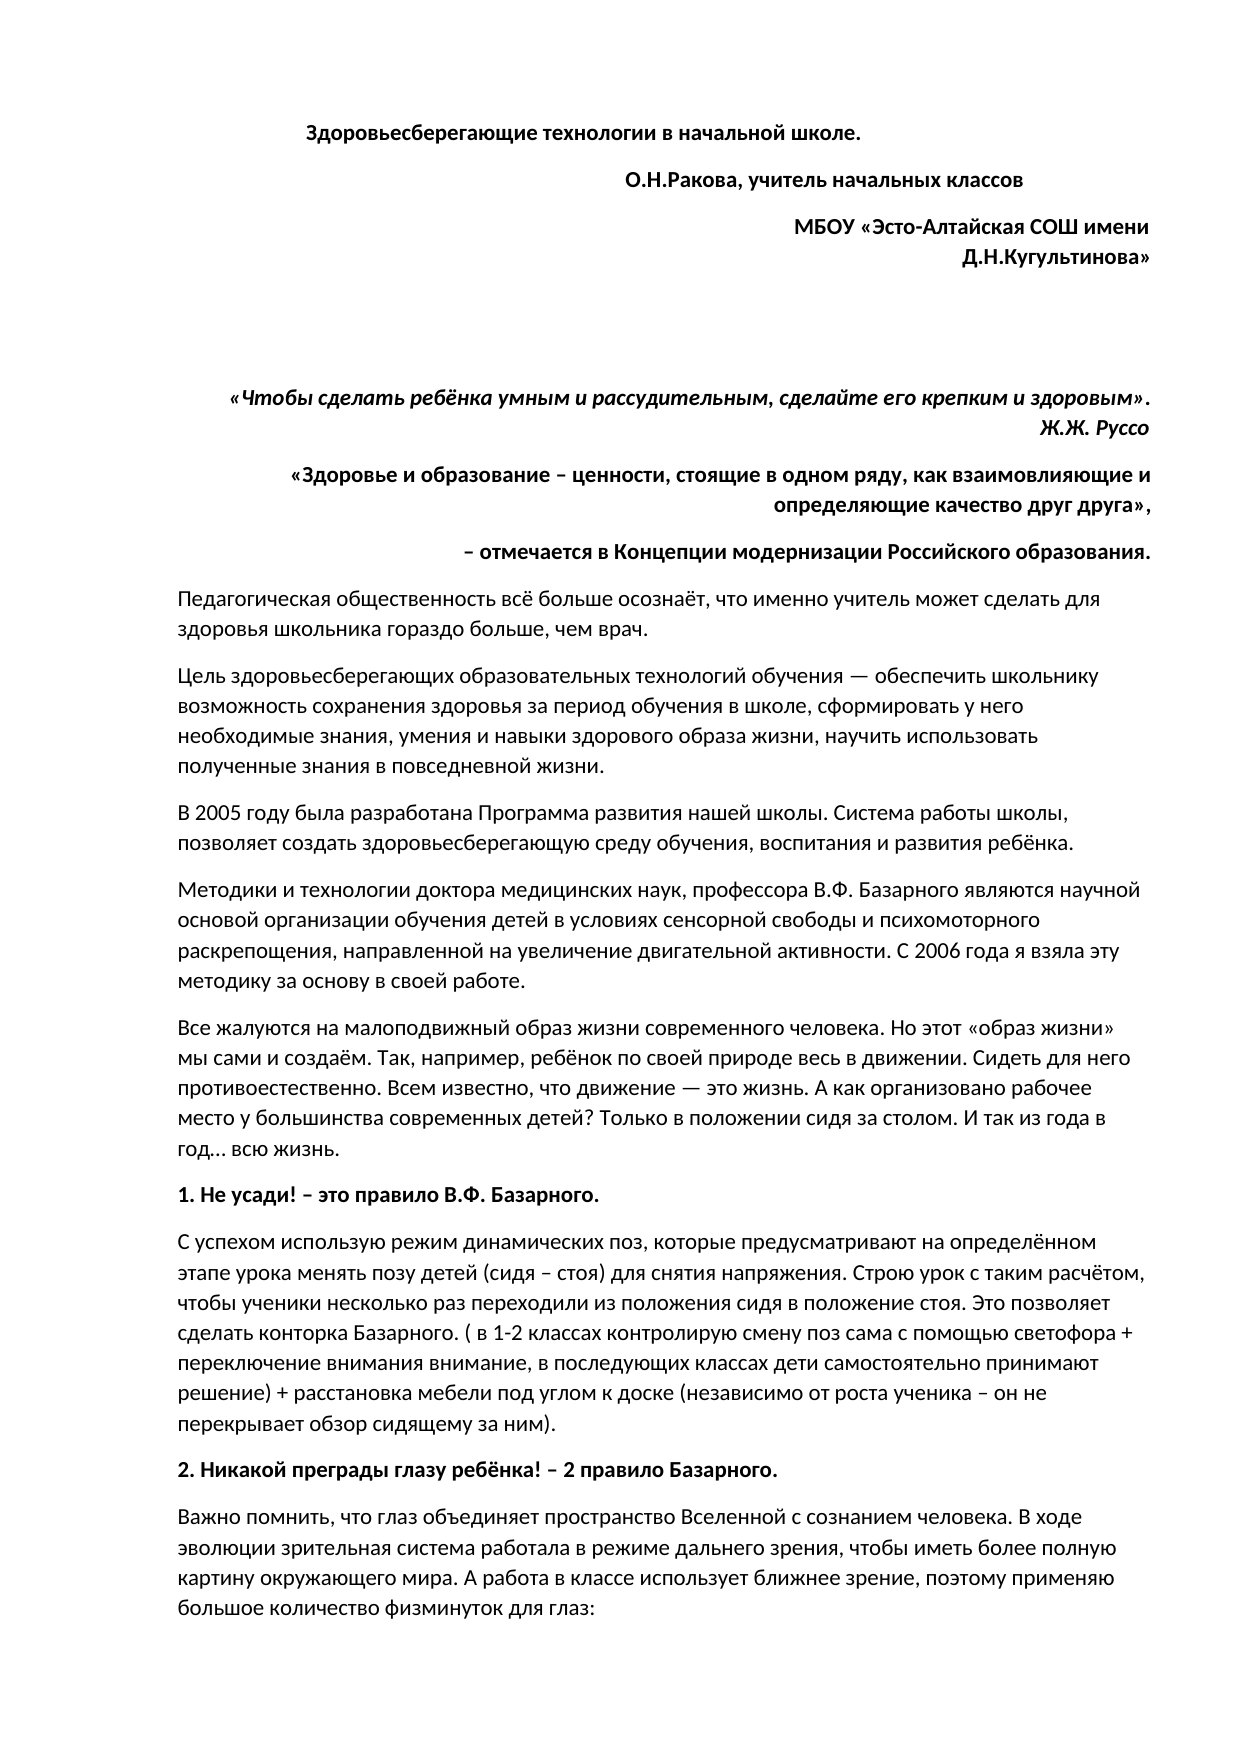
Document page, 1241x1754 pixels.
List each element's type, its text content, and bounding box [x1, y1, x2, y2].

text «Чтобы сделать ребёнка умным и рассудительным, сделайте его крепким и здоровым». Ж.Ж. Руссо [177, 383, 1152, 441]
text О.Н.Ракова, учитель начальных классов [177, 165, 1152, 193]
text 2. Никакой преграды глазу ребёнка! – 2 правило Базарного. [177, 1456, 1152, 1484]
text Педагогическая общественность всё больше осознаёт, что именно учитель может сделать для здоровья школьника гораздо больше, чем врач. [177, 584, 1152, 642]
text 1. Не усади! – это правило В.Ф. Базарного. [177, 1181, 1152, 1209]
text Важно помнить, что глаз объединяет пространство Вселенной с сознанием человека. В ходе эволюции зрительная система работала в режиме дальнего зрения, чтобы иметь более полную картину окружающего мира. А работа в классе использует ближнее зрение, поэтому применяю большое количество физминуток для глаз: [177, 1502, 1152, 1621]
text МБОУ «Эсто-Алтайская СОШ имени Д.Н.Кугультинова» [177, 212, 1152, 270]
text «Здоровье и образование – ценности, стоящие в одном ряду, как взаимовлияющие и определяющие качество друг друга», [177, 460, 1152, 518]
text Все жалуются на малоподвижный образ жизни современного человека. Но этот «образ жизни» мы сами и создаём. Так, например, ребёнок по своей природе весь в движении. Сидеть для него противоестественно. Всем известно, что движение — это жизнь. А как организовано рабочее место у большинства современных детей? Только в положении сидя за столом. И так из года в год… всю жизнь. [177, 1013, 1152, 1162]
text Здоровьесберегающие технологии в начальной школе. [177, 118, 1152, 146]
text – отмечается в Концепции модернизации Российского образования. [177, 537, 1152, 565]
text Цель здоровьесберегающих образовательных технологий обучения — обеспечить школьнику возможность сохранения здоровья за период обучения в школе, сформировать у него необходимые знания, умения и навыки здорового образа жизни, научить использовать полученные знания в повседневной жизни. [177, 661, 1152, 779]
text С успехом использую режим динамических поз, которые предусматривают на определённом этапе урока менять позу детей (сидя – стоя) для снятия напряжения. Строю урок с таким расчётом, чтобы ученики несколько раз переходили из положения сидя в положение стоя. Это позволяет сделать конторка Базарного. ( в 1-2 классах контролирую смену поз сама с помощью светофора + переключение внимания внимание, в последующих классах дети самостоятельно принимают решение) + расстановка мебели под углом к доске (независимо от роста ученика – он не перекрывает обзор сидящему за ним). [177, 1227, 1152, 1437]
text В 2005 году была разработана Программа развития нашей школы. Система работы школы, позволяет создать здоровьесберегающую среду обучения, воспитания и развития ребёнка. [177, 798, 1152, 857]
text Методики и технологии доктора медицинских наук, профессора В.Ф. Базарного являются научной основой организации обучения детей в условиях сенсорной свободы и психомоторного раскрепощения, направленной на увеличение двигательной активности. С 2006 года я взяла эту методику за основу в своей работе. [177, 875, 1152, 994]
